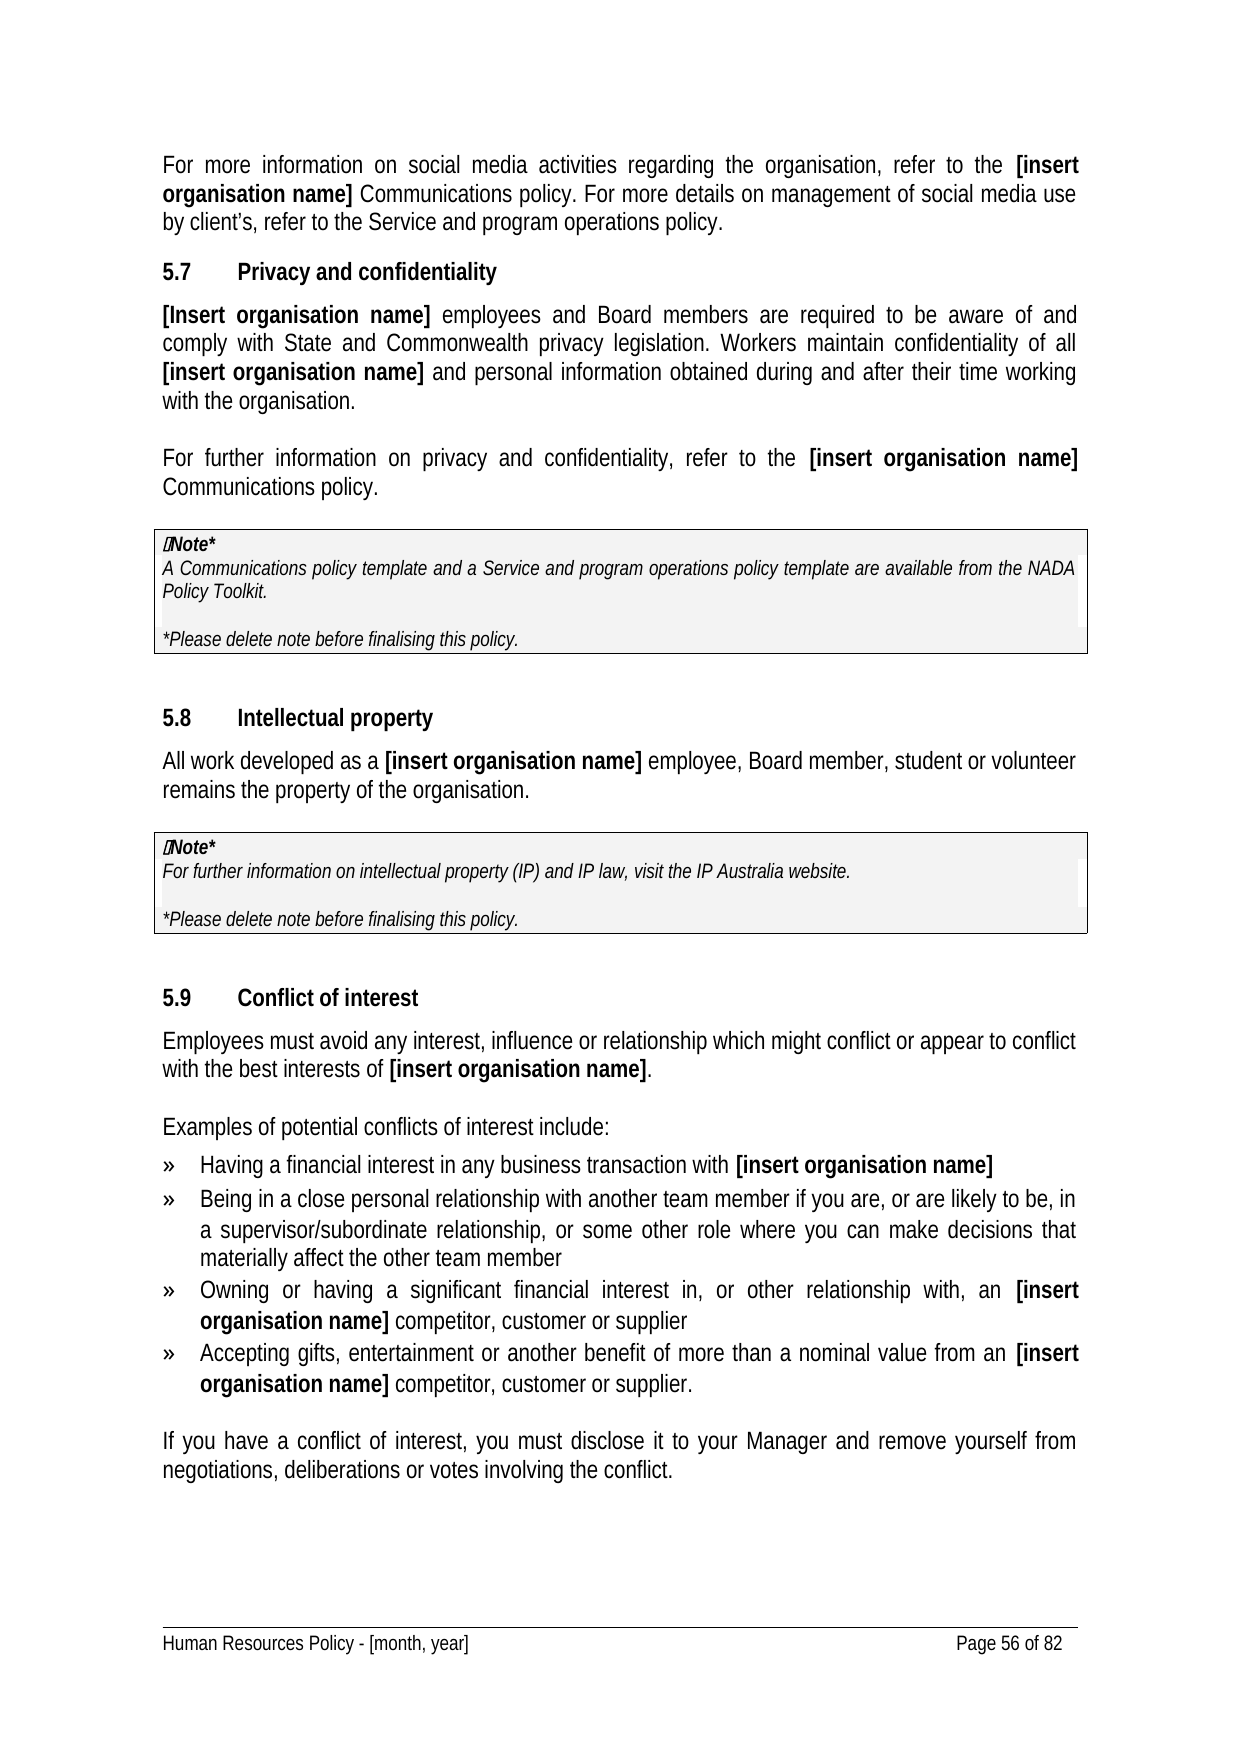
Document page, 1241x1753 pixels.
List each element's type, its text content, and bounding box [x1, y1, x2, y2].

list Owning or having a significant financial interest in, or other relationship with, an [insert organisation name] competitor, customer or supplier [162, 1272, 1078, 1334]
text For further information on intellectual property (IP) and IP law, visit the IP Australia website. [162, 859, 1078, 883]
text Examples of potential conflicts of interest include: [162, 1112, 1078, 1140]
list Accepting gifts, entertainment or another benefit of more than a nominal value from an [insert organisation name] competitor, customer or supplier. [162, 1334, 1078, 1397]
text *Please delete note before finalising this policy. [155, 904, 1087, 933]
text If you have a conflict of interest, you must disclose it to your Manager and remove yourself from negotiations, deliberations or votes involving the conflict. [162, 1426, 1078, 1483]
list Being in a close personal relationship with another team member if you are, or are likely to be, in a supervisor/subordinate relationship, or some other role where you can make decisions that materially affect the other team member [162, 1181, 1078, 1272]
text All work developed as a [insert organisation name] employee, Board member, student or volunteer remains the property of the organisation. [162, 746, 1078, 832]
subtitle 5.9 Conflict of interest [162, 983, 1078, 1011]
text [Insert organisation name] employees and Board members are required to be aware of and comply with State and Commonwealth privacy legislation. Workers maintain confidentiality of all [insert organisation name] and personal information obtained during and after their time working with the organisation. [162, 300, 1078, 414]
text A Communications policy template and a Service and program operations policy template are available from the NADA Policy Toolkit. [162, 555, 1078, 603]
text For more information on social media activities regarding the organisation, refer to the [insert organisation name] Communications policy. For more details on management of social media use by client’s, refer to the Service and program operations policy. [162, 150, 1078, 236]
list Having a financial interest in any business transaction with [insert organisation name] [162, 1146, 1078, 1181]
text Note* [155, 530, 1087, 555]
subtitle 5.7 Privacy and confidentiality [162, 257, 1078, 285]
text For further information on privacy and confidentiality, refer to the [insert organisation name] Communications policy. [162, 443, 1078, 500]
text Note* [155, 833, 1087, 859]
subtitle 5.8 Intellectual property [162, 703, 1078, 732]
text Employees must avoid any interest, influence or relationship which might conflict or appear to conflict with the best interests of [insert organisation name]. [162, 1026, 1078, 1112]
text *Please delete note before finalising this policy. [155, 625, 1087, 653]
